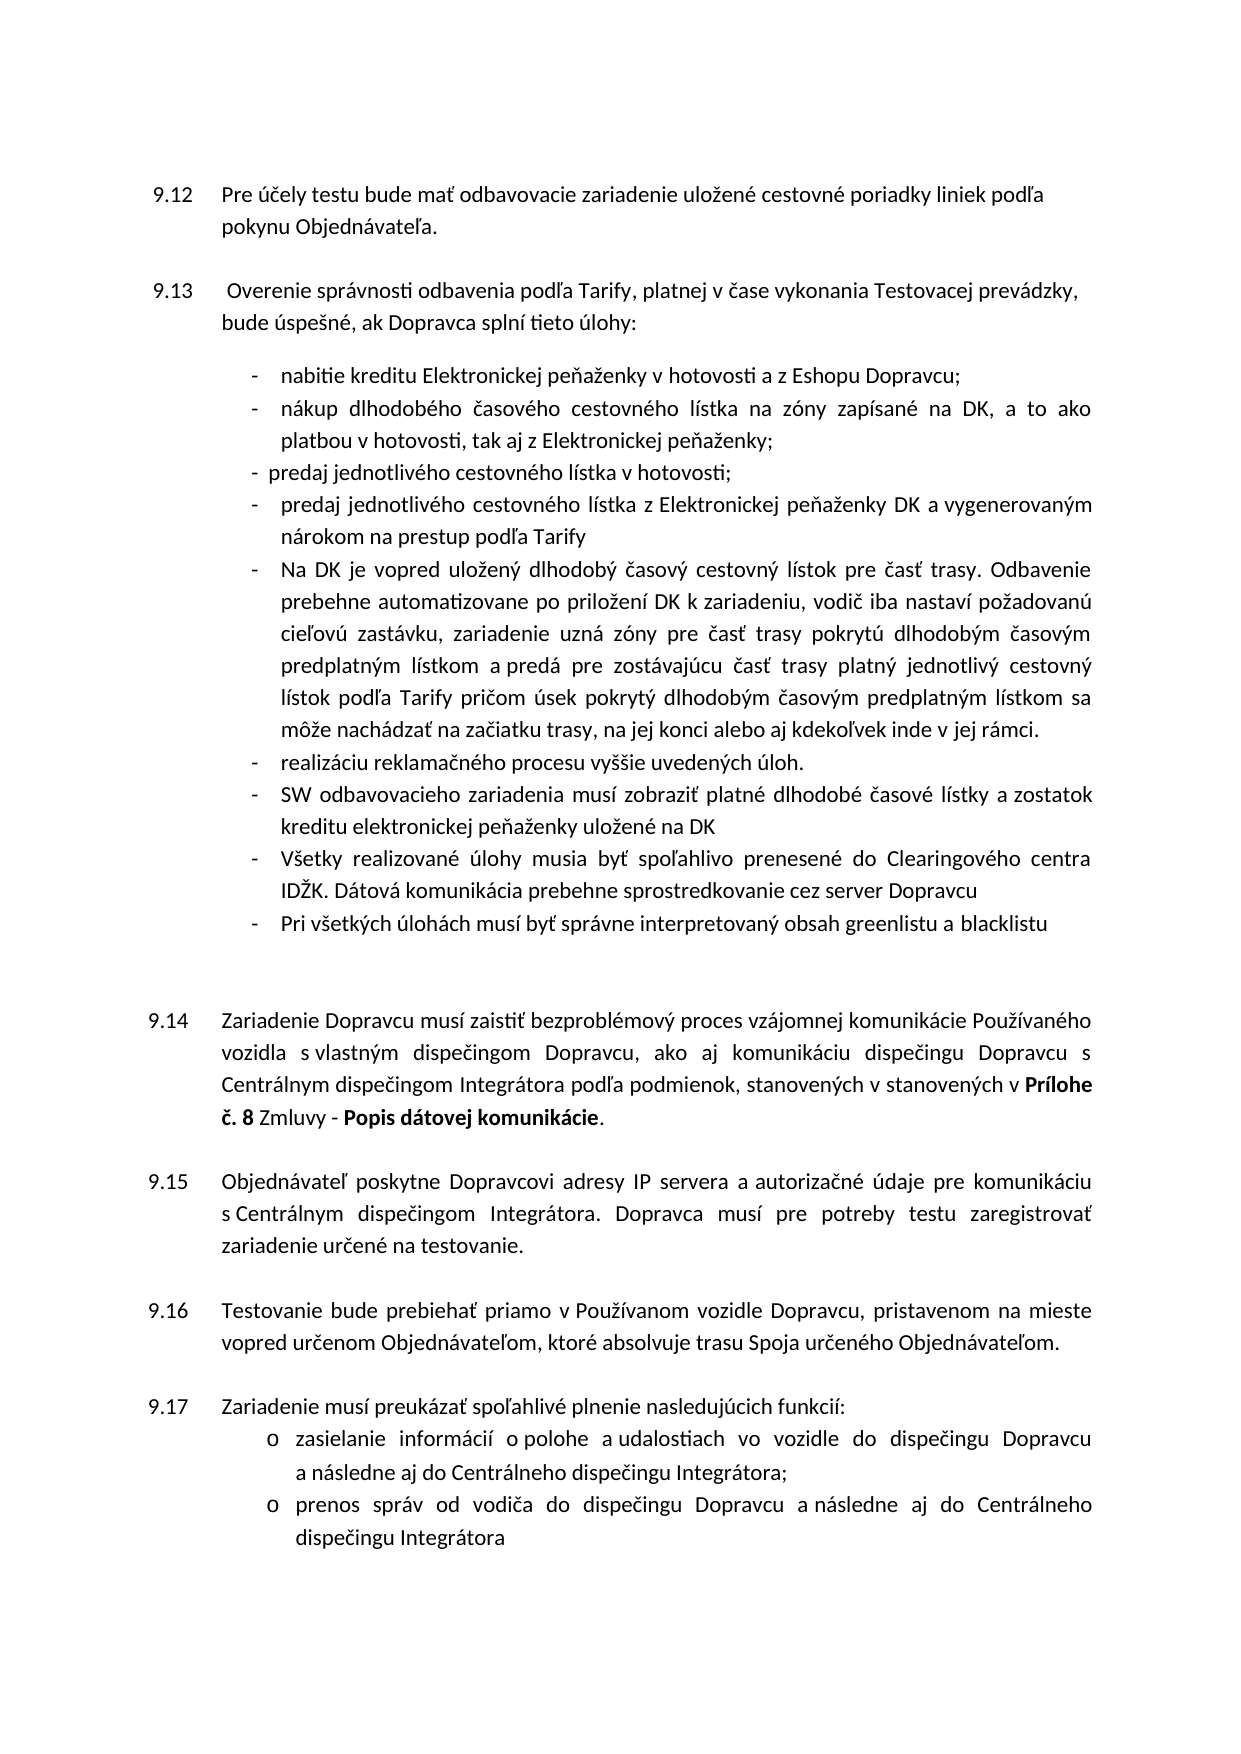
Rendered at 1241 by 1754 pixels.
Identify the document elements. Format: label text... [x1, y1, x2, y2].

text - realizáciu reklamačného procesu vyššie uvedených úloh. [251, 748, 1093, 776]
text - predaj jednotlivého cestovného lístka v hotovosti; [251, 458, 1093, 486]
list Overenie správnosti odbavenia podľa Tarify, platnej v čase vykonania Testovacej prevádzky, bude úspešné, ak Dopravca splní tieto úlohy: [152, 276, 1093, 337]
list zasielanie informácií o polohe a udalostiach vo vozidle do dispečingu Dopravcu a následne aj do Centrálneho dispečingu Integrátora; [266, 1424, 1093, 1486]
text 9.17 Zariadenie musí preukázať spoľahlivé plnenie nasledujúcich funkcií: [148, 1392, 1093, 1420]
text - nákup dlhodobého časového cestovného lístka na zóny zapísané na DK, a to ako platbou v hotovosti, tak aj z Elektronickej peňaženky; [251, 394, 1093, 454]
text - Pri všetkých úlohách musí byť správne interpretovaný obsah greenlistu a blacklistu [251, 909, 1093, 937]
text 9.16 Testovanie bude prebiehať priamo v Používanom vozidle Dopravcu, pristavenom na mieste vopred určenom Objednávateľom, ktoré absolvuje trasu Spoja určeného Objednávateľom. [148, 1296, 1093, 1356]
text - Na DK je vopred uložený dlhodobý časový cestovný lístok pre časť trasy. Odbavenie prebehne automatizovane po priložení DK k zariadeniu, vodič iba nastaví požadovanú cieľovú zastávku, zariadenie uzná zóny pre časť trasy pokrytú dlhodobým časovým predplatným lístkom a predá pre zostávajúcu časť trasy platný jednotlivý cestovný lístok podľa Tarify pričom úsek pokrytý dlhodobým časovým predplatným lístkom sa môže nachádzať na začiatku trasy, na jej konci alebo aj kdekoľvek inde v jej rámci. [251, 555, 1093, 744]
text 9.15 Objednávateľ poskytne Dopravcovi adresy IP servera a autorizačné údaje pre komunikáciu s Centrálnym dispečingom Integrátora. Dopravca musí pre potreby testu zaregistrovať zariadenie určené na testovanie. [148, 1167, 1093, 1259]
list Pre účely testu bude mať odbavovacie zariadenie uložené cestovné poriadky liniek podľa pokynu Objednávateľa. [152, 180, 1093, 240]
text 9.14 Zariadenie Dopravcu musí zaistiť bezproblémový proces vzájomnej komunikácie Používaného vozidla s vlastným dispečingom Dopravcu, ako aj komunikáciu dispečingu Dopravcu s Centrálnym dispečingom Integrátora podľa podmienok, stanovených v stanovených v Prílohe č. 8 Zmluvy - Popis dátovej komunikácie. [148, 1006, 1093, 1131]
text - Všetky realizované úlohy musia byť spoľahlivo prenesené do Clearingového centra IDŽK. Dátová komunikácia prebehne sprostredkovanie cez server Dopravcu [251, 844, 1093, 904]
text - SW odbavovacieho zariadenia musí zobraziť platné dlhodobé časové lístky a zostatok kreditu elektronickej peňaženky uložené na DK [251, 780, 1093, 840]
list prenos správ od vodiča do dispečingu Dopravcu a následne aj do Centrálneho dispečingu Integrátora [266, 1490, 1093, 1551]
text - nabitie kreditu Elektronickej peňaženky v hotovosti a z Eshopu Dopravcu; [251, 362, 1093, 389]
text - predaj jednotlivého cestovného lístka z Elektronickej peňaženky DK a vygenerovaným nárokom na prestup podľa Tarify [251, 490, 1093, 551]
